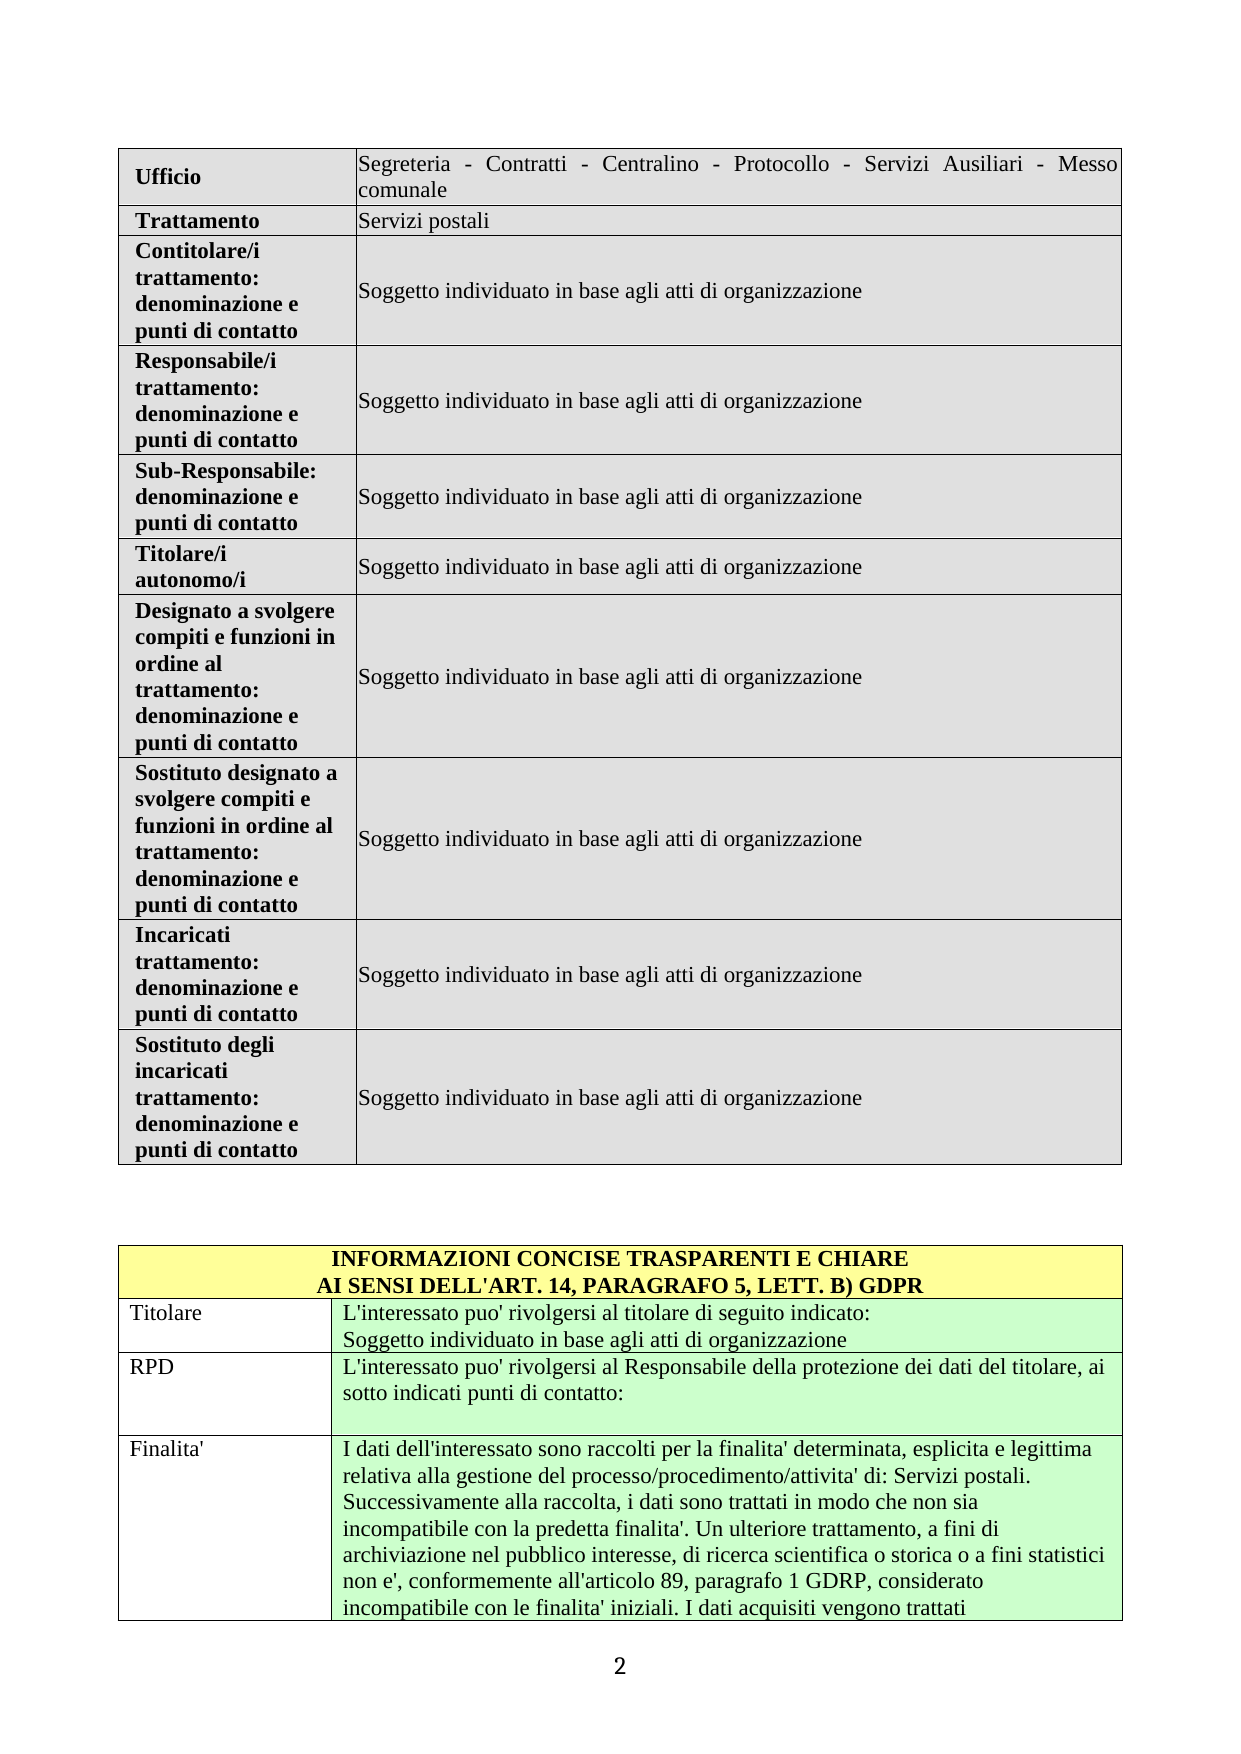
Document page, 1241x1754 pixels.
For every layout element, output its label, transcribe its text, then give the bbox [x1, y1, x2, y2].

table_cell Sostituto designato a svolgere compiti e funzioni in ordine al trattamento: denominazione e punti di contatto [119, 758, 356, 919]
table_cell Soggetto individuato in base agli atti di organizzazione [357, 236, 1121, 344]
table_cell Soggetto individuato in base agli atti di organizzazione [357, 346, 1121, 454]
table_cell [332, 1436, 1122, 1620]
table_cell Soggetto individuato in base agli atti di organizzazione [357, 455, 1121, 537]
table_cell Titolare [119, 1299, 331, 1352]
table_cell Sostituto degli incaricati trattamento: denominazione e punti di contatto [119, 1030, 356, 1164]
table_cell Incaricati trattamento: denominazione e punti di contatto [119, 920, 356, 1028]
table_cell L'interessato puo' rivolgersi al Responsabile della protezione dei dati del titolare, ai sotto indicati punti di contatto: [332, 1353, 1122, 1434]
table_cell Contitolare/i trattamento: denominazione e punti di contatto [119, 236, 356, 344]
table_cell Trattamento [119, 206, 356, 235]
table_cell Soggetto individuato in base agli atti di organizzazione [357, 758, 1121, 919]
table_cell Segreteria - Contratti - Centralino - Protocollo - Servizi Ausiliari - Messo comunale [357, 149, 1121, 204]
table_cell Soggetto individuato in base agli atti di organizzazione [357, 920, 1121, 1028]
table_cell Ufficio [119, 149, 356, 204]
table_cell Titolare/i autonomo/i [119, 539, 356, 594]
table_cell Finalita' [119, 1436, 331, 1620]
table_header INFORMAZIONI CONCISE TRASPARENTI E CHIARE AI SENSI DELL'ART. 14, PARAGRAFO 5, LETT. B) GDPR [119, 1246, 1122, 1298]
table_cell Sub-Responsabile: denominazione e punti di contatto [119, 455, 356, 537]
table_cell Responsabile/i trattamento: denominazione e punti di contatto [119, 346, 356, 454]
table_cell RPD [119, 1353, 331, 1434]
table_cell L'interessato puo' rivolgersi al titolare di seguito indicato: Soggetto individuato in base agli atti di organizzazione [332, 1299, 1122, 1352]
table_cell Soggetto individuato in base agli atti di organizzazione [357, 1030, 1121, 1164]
table_cell Servizi postali [357, 206, 1121, 235]
table_cell Soggetto individuato in base agli atti di organizzazione [357, 539, 1121, 594]
table_cell Designato a svolgere compiti e funzioni in ordine al trattamento: denominazione e punti di contatto [119, 595, 356, 757]
table_cell Soggetto individuato in base agli atti di organizzazione [357, 595, 1121, 757]
